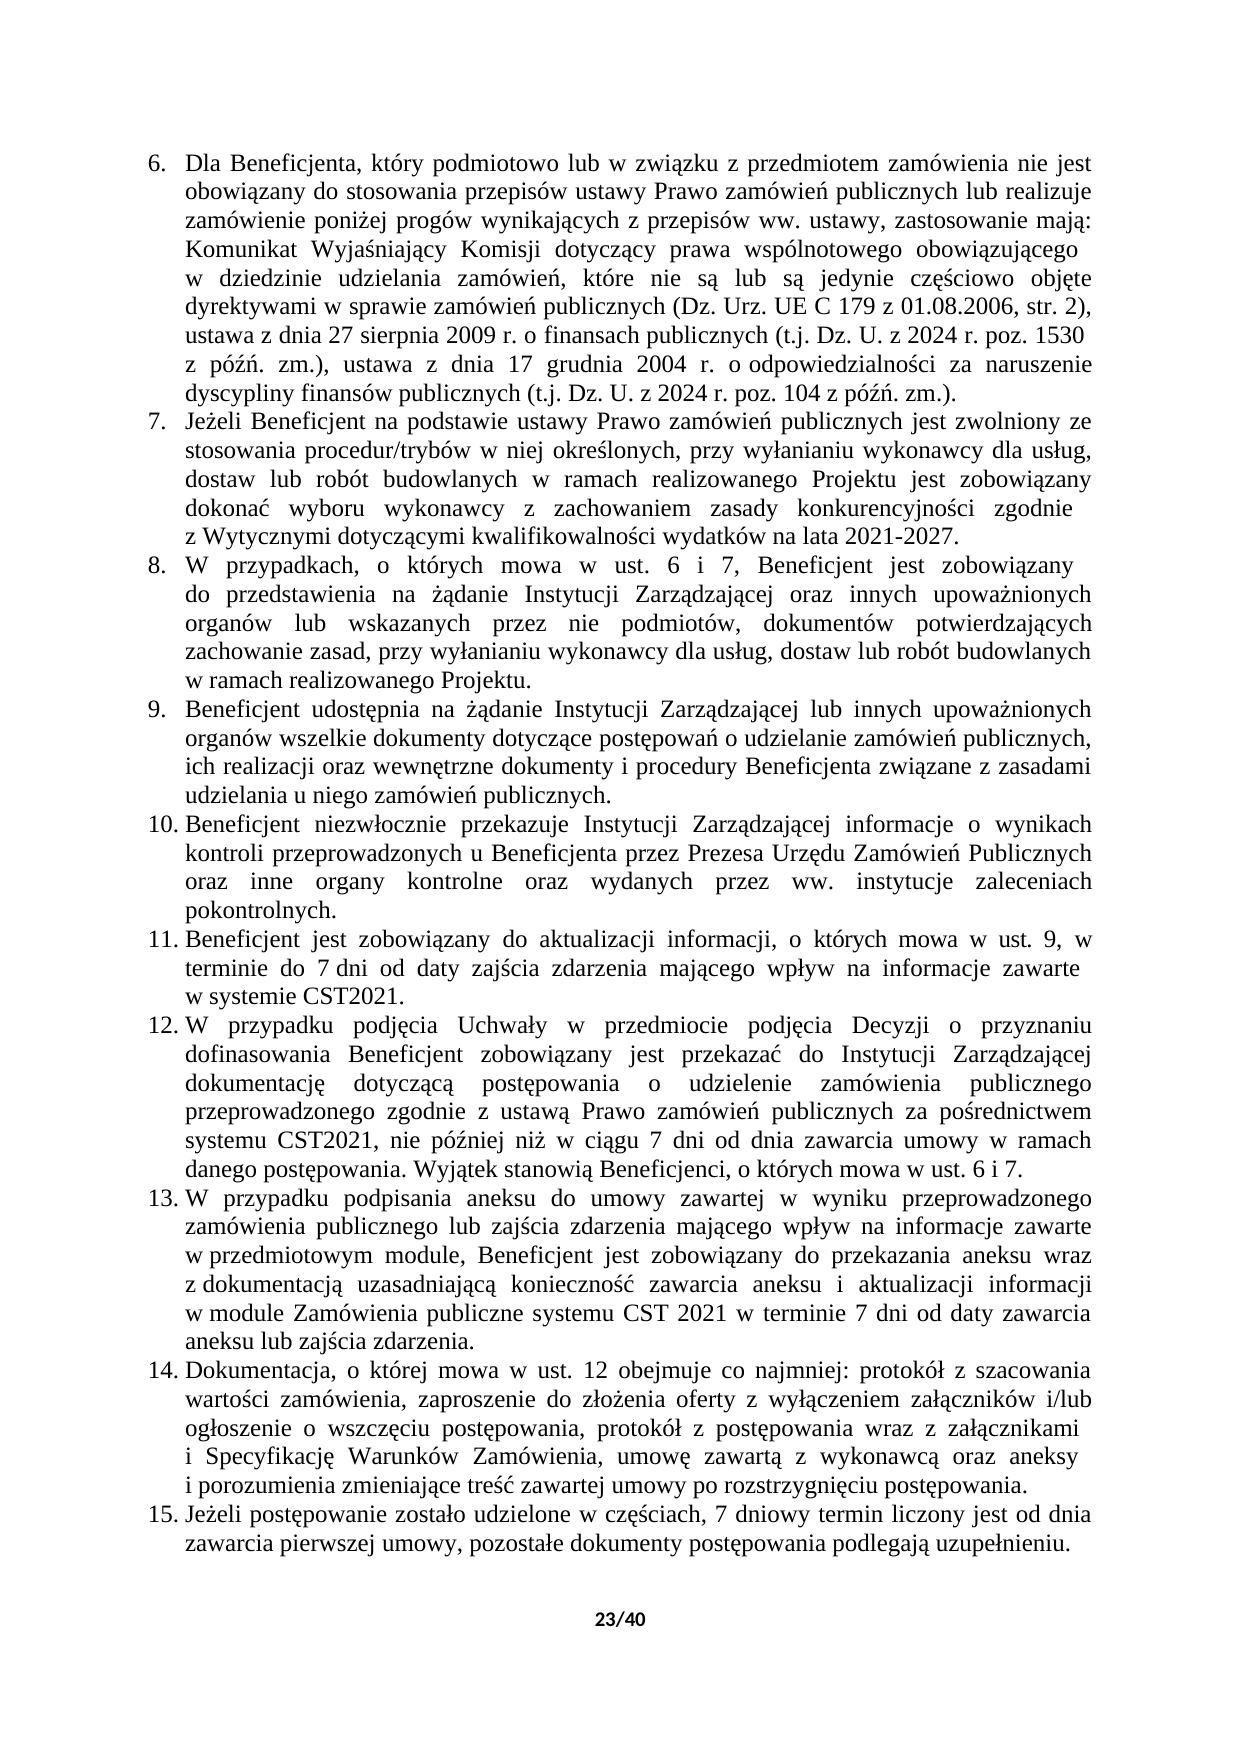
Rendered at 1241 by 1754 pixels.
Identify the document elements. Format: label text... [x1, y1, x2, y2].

list Beneficjent niezwłocznie przekazuje Instytucji Zarządzającej informacje o wynikach kontroli przeprowadzonych u Beneficjenta przez Prezesa Urzędu Zamówień Publicznych oraz inne organy kontrolne oraz wydanych przez ww. instytucje zaleceniach pokontrolnych. [148, 809, 1093, 924]
list Jeżeli postępowanie zostało udzielone w częściach, 7 dniowy termin liczony jest od dnia zawarcia pierwszej umowy, pozostałe dokumenty postępowania podlegają uzupełnieniu. [148, 1499, 1093, 1556]
list W przypadku podjęcia Uchwały w przedmiocie podjęcia Decyzji o przyznaniu dofinasowania Beneficjent zobowiązany jest przekazać do Instytucji Zarządzającej dokumentację dotyczącą postępowania o udzielenie zamówienia publicznego przeprowadzonego zgodnie z ustawą Prawo zamówień publicznych za pośrednictwem systemu CST2021, nie później niż w ciągu 7 dni od dnia zawarcia umowy w ramach danego postępowania. Wyjątek stanowią Beneficjenci, o których mowa w ust. 6 i 7. [148, 1010, 1093, 1183]
list Dokumentacja, o której mowa w ust. 12 obejmuje co najmniej: protokół z szacowania wartości zamówienia, zaproszenie do złożenia oferty z wyłączeniem załączników i/lub ogłoszenie o wszczęciu postępowania, protokół z postępowania wraz z załącznikami i Specyfikację Warunków Zamówienia, umowę zawartą z wykonawcą oraz aneksy i porozumienia zmieniające treść zawartej umowy po rozstrzygnięciu postępowania. [148, 1355, 1093, 1499]
list Beneficjent jest zobowiązany do aktualizacji informacji, o których mowa w ust. 9, w terminie do 7 dni od daty zajścia zdarzenia mającego wpływ na informacje zawarte w systemie CST2021. [148, 924, 1093, 1010]
list Beneficjent udostępnia na żądanie Instytucji Zarządzającej lub innych upoważnionych organów wszelkie dokumenty dotyczące postępowań o udzielanie zamówień publicznych, ich realizacji oraz wewnętrzne dokumenty i procedury Beneficjenta związane z zasadami udzielania u niego zamówień publicznych. [148, 694, 1093, 809]
list W przypadkach, o których mowa w ust. 6 i 7, Beneficjent jest zobowiązany do przedstawienia na żądanie Instytucji Zarządzającej oraz innych upoważnionych organów lub wskazanych przez nie podmiotów, dokumentów potwierdzających zachowanie zasad, przy wyłanianiu wykonawcy dla usług, dostaw lub robót budowlanych w ramach realizowanego Projektu. [148, 550, 1093, 694]
list Dla Beneficjenta, który podmiotowo lub w związku z przedmiotem zamówienia nie jest obowiązany do stosowania przepisów ustawy Prawo zamówień publicznych lub realizuje zamówienie poniżej progów wynikających z przepisów ww. ustawy, zastosowanie mają: Komunikat Wyjaśniający Komisji dotyczący prawa wspólnotowego obowiązującego w dziedzinie udzielania zamówień, które nie są lub są jedynie częściowo objęte dyrektywami w sprawie zamówień publicznych (Dz. Urz. UE C 179 z 01.08.2006, str. 2), ustawa z dnia 27 sierpnia 2009 r. o finansach publicznych (t.j. Dz. U. z 2024 r. poz. 1530 z późń. zm.), ustawa z dnia 17 grudnia 2004 r. o odpowiedzialności za naruszenie dyscypliny finansów publicznych (t.j. Dz. U. z 2024 r. poz. 104 z późń. zm.). [148, 148, 1093, 406]
list Jeżeli Beneficjent na podstawie ustawy Prawo zamówień publicznych jest zwolniony ze stosowania procedur/trybów w niej określonych, przy wyłanianiu wykonawcy dla usług, dostaw lub robót budowlanych w ramach realizowanego Projektu jest zobowiązany dokonać wyboru wykonawcy z zachowaniem zasady konkurencyjności zgodnie z Wytycznymi dotyczącymi kwalifikowalności wydatków na lata 2021-2027. [148, 406, 1093, 550]
list W przypadku podpisania aneksu do umowy zawartej w wyniku przeprowadzonego zamówienia publicznego lub zajścia zdarzenia mającego wpływ na informacje zawarte w przedmiotowym module, Beneficjent jest zobowiązany do przekazania aneksu wraz z dokumentacją uzasadniającą konieczność zawarcia aneksu i aktualizacji informacji w module Zamówienia publiczne systemu CST 2021 w terminie 7 dni od daty zawarcia aneksu lub zajścia zdarzenia. [148, 1183, 1093, 1355]
